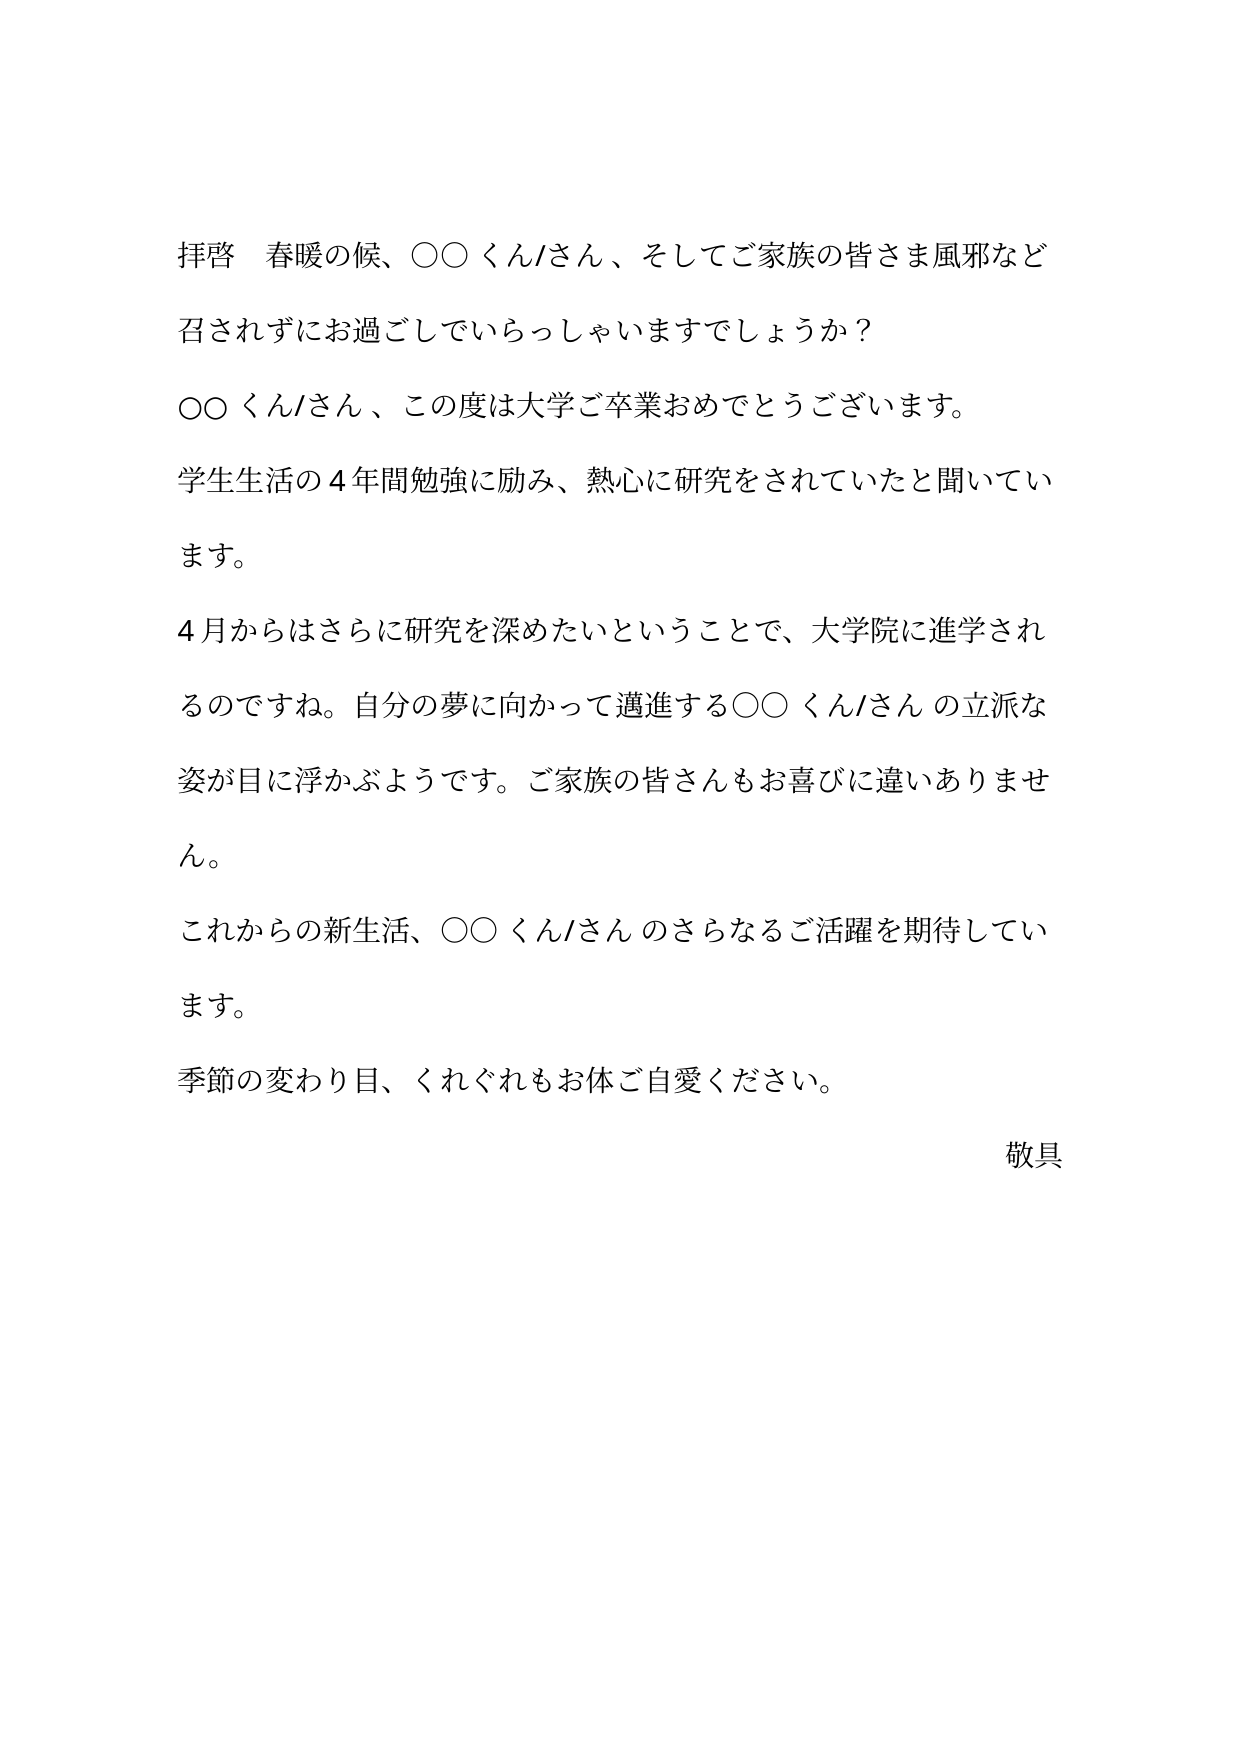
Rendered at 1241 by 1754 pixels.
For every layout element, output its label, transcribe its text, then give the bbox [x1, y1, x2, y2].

text これからの新生活、○○ くん/さん のさらなるご活躍を期待しています。 [177, 892, 1063, 1042]
text 季節の変わり目、くれぐれもお体ご自愛ください。 [177, 1042, 1063, 1117]
text ○○ くん/さん 、この度は大学ご卒業おめでとうございます。 [177, 367, 1063, 442]
text 4月からはさらに研究を深めたいということで、大学院に進学されるのですね。自分の夢に向かって邁進する○○ くん/さん の立派な姿が目に浮かぶようです。ご家族の皆さんもお喜びに違いありません。 [177, 592, 1063, 892]
text 学生生活の4年間勉強に励み、熱心に研究をされていたと聞いています。 [177, 442, 1063, 592]
text 敬具 [177, 1117, 1063, 1192]
text 拝啓 春暖の候、○○ くん/さん 、そしてご家族の皆さま風邪など召されずにお過ごしでいらっしゃいますでしょうか？ [177, 217, 1063, 367]
